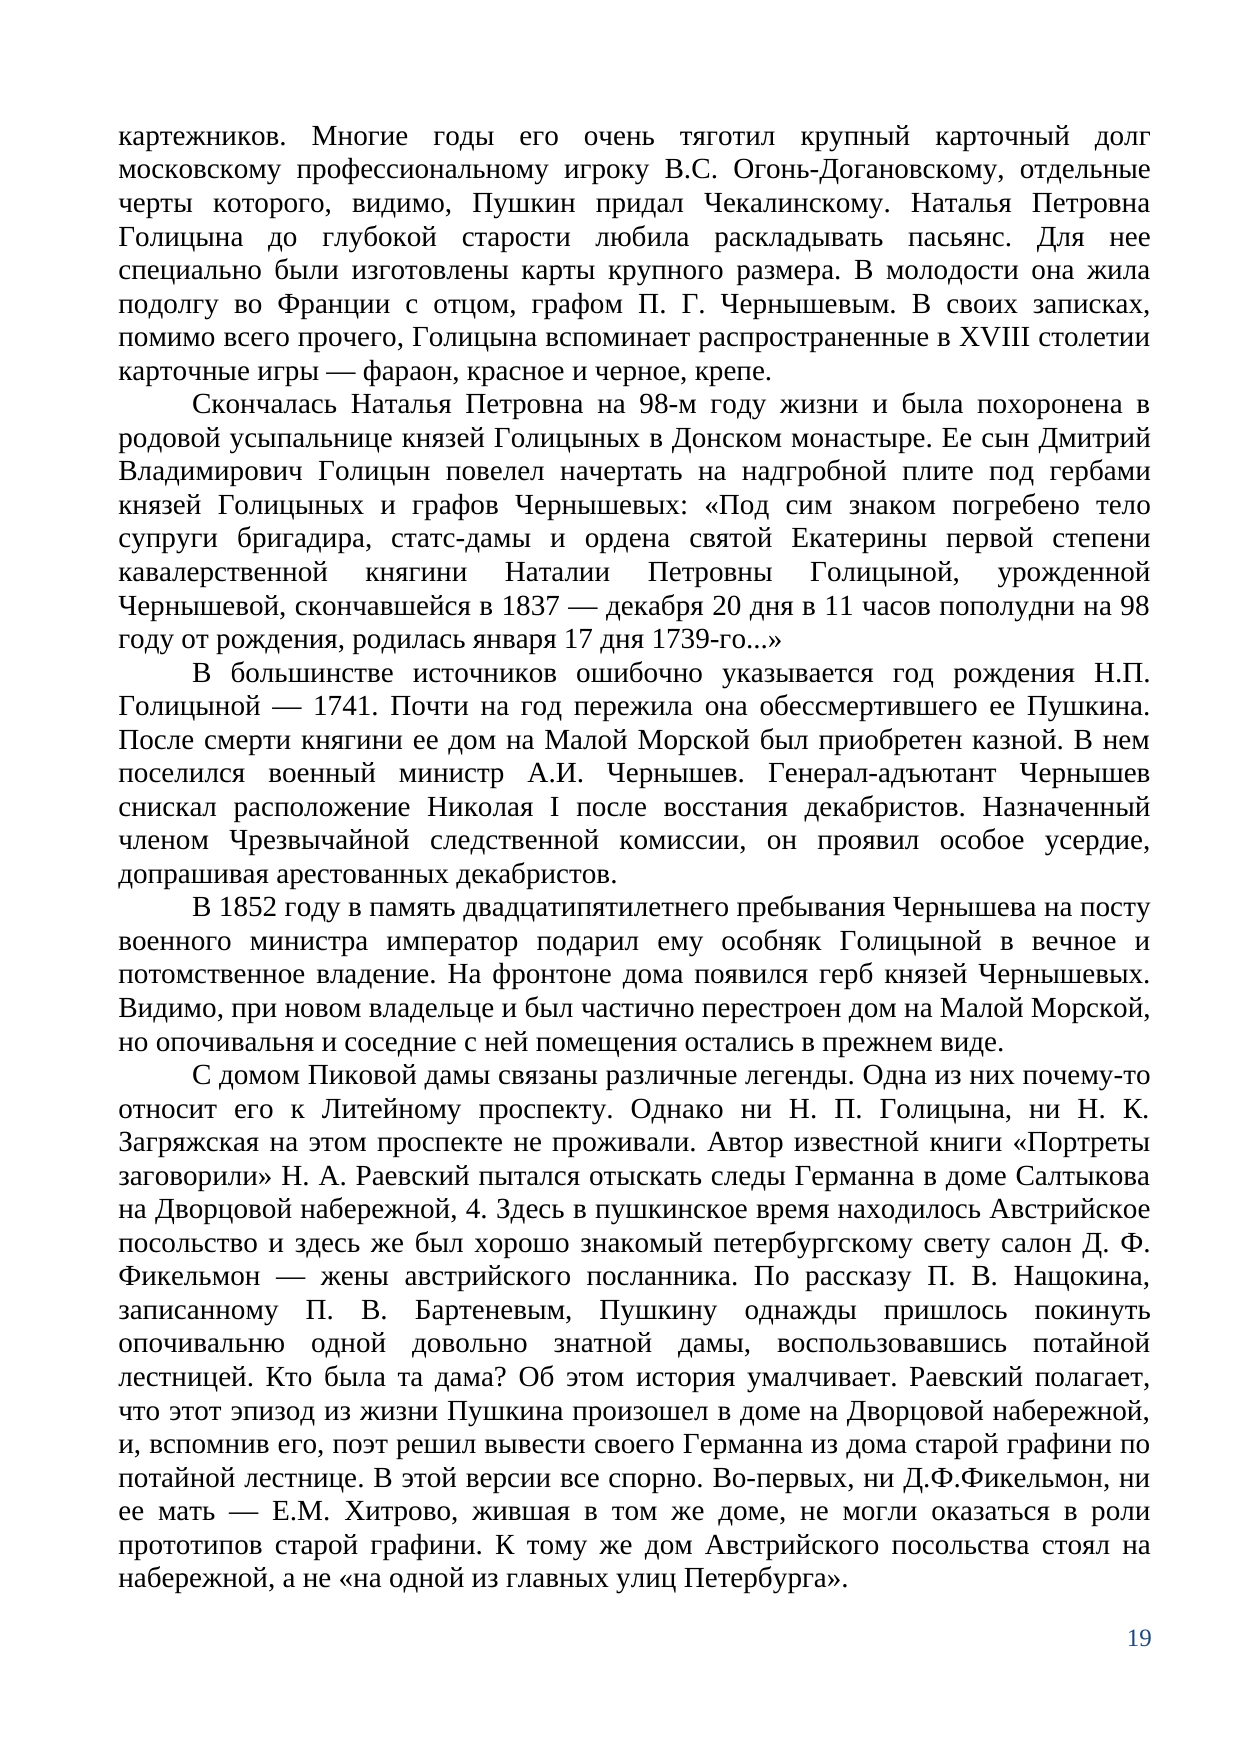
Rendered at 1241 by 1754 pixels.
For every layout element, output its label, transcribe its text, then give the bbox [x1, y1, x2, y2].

text С домом Пиковой дамы связаны различные легенды. Одна из них почему-то относит его к Литейному проспекту. Однако ни Н. П. Голицына, ни Н. К. Загряжская на этом проспекте не проживали. Автор известной книги «Портреты заговорили» Н. А. Раевский пытался отыскать следы Германна в доме Салтыкова на Дворцовой набережной, 4. Здесь в пушкинское время находилось Австрийское посольство и здесь же был хорошо знакомый петербургскому свету салон Д. Ф. Фикельмон — жены австрийского посланника. По рассказу П. В. Нащокина, записанному П. В. Бартеневым, Пушкину однажды пришлось покинуть опочивальню одной довольно знатной дамы, воспользовавшись потайной лестницей. Кто была та дама? Об этом история умалчивает. Раевский полагает, что этот эпизод из жизни Пушкина произошел в доме на Дворцовой набережной, и, вспомнив его, поэт решил вывести своего Германна из дома старой графини по потайной лестнице. В этой версии все спорно. Во-первых, ни Д.Ф.Фикельмон, ни ее мать — Е.М. Хитрово, жившая в том же доме, не могли оказаться в роли прототипов старой графини. К тому же дом Австрийского посольства стоял на набережной, а не «на одной из главных улиц Петербурга». [118, 1057, 1152, 1594]
text Скончалась Наталья Петровна на 98-м году жизни и была похоронена в родовой усыпальнице князей Голицыных в Донском монастыре. Ее сын Дмитрий Владимирович Голицын повелел начертать на надгробной плите под гербами князей Голицыных и графов Чернышевых: «Под сим знаком погребено тело супруги бригадира, статс-дамы и ордена святой Екатерины первой степени кавалерственной княгини Наталии Петровны Голицыной, урожденной Чернышевой, скончавшейся в 1837 — декабря 20 дня в 11 часов пополудни на 98 году от рождения, родилась января 17 дня 1739-го...» [118, 386, 1152, 655]
text В 1852 году в память двадцатипятилетнего пребывания Чернышева на посту военного министра император подарил ему особняк Голицыной в вечное и потомственное владение. На фронтоне дома появился герб князей Чернышевых. Видимо, при новом владельце и был частично перестроен дом на Малой Морской, но опочивальня и соседние с ней помещения остались в прежнем виде. [118, 889, 1152, 1057]
text В большинстве источников ошибочно указывается год рождения Н.П. Голицыной — 1741. Почти на год пережила она обессмертившего ее Пушкина. После смерти княгини ее дом на Малой Морской был приобретен казной. В нем поселился военный министр А.И. Чернышев. Генерал-адъютант Чернышев снискал расположение Николая I после восстания декабристов. Назначенный членом Чрезвычайной следственной комиссии, он проявил особое усердие, допрашивая арестованных декабристов. [118, 655, 1152, 889]
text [118, 118, 1152, 386]
